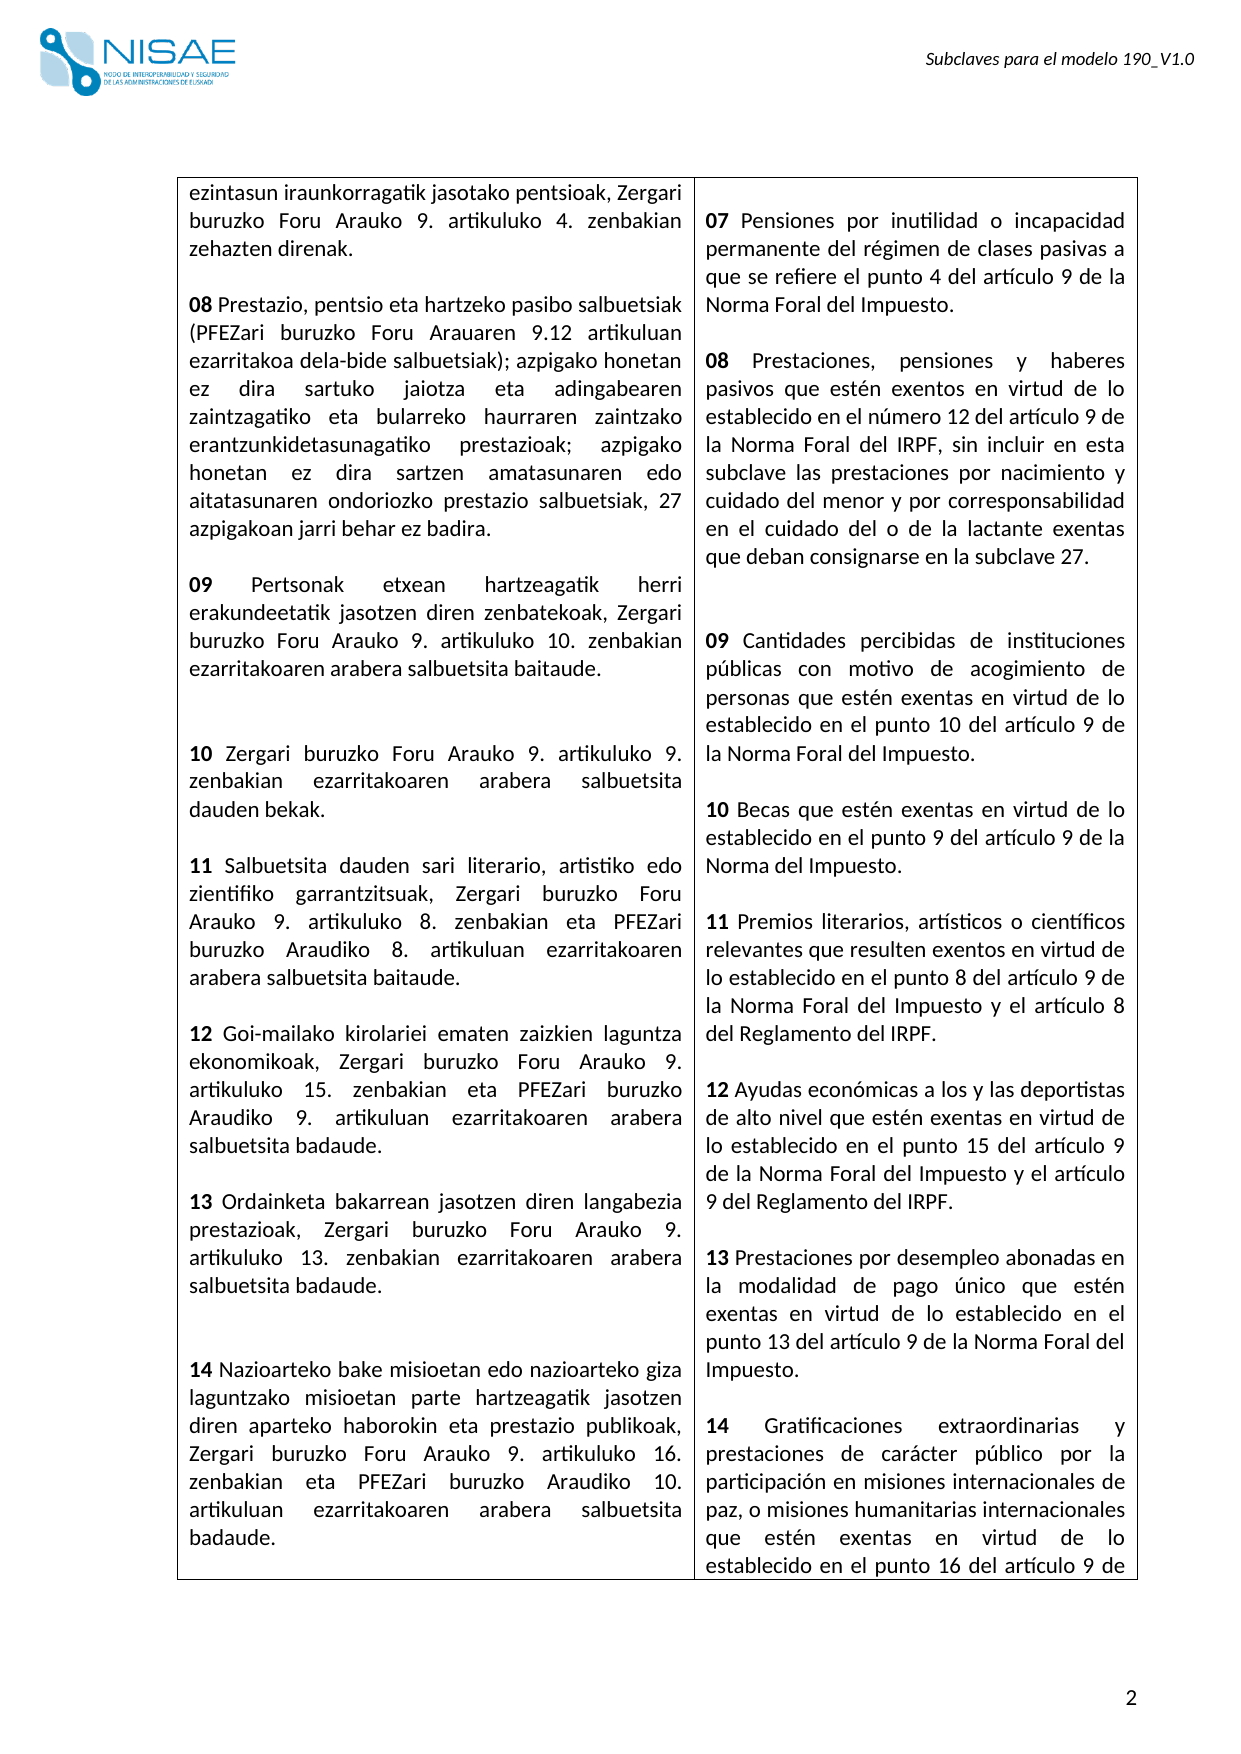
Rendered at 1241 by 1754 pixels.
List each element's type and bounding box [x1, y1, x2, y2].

picture [55, 28, 251, 96]
table_cell [178, 178, 694, 1579]
picture [29, 28, 79, 96]
table_cell [695, 178, 1137, 1579]
picture [82, 76, 91, 86]
picture [47, 35, 54, 43]
